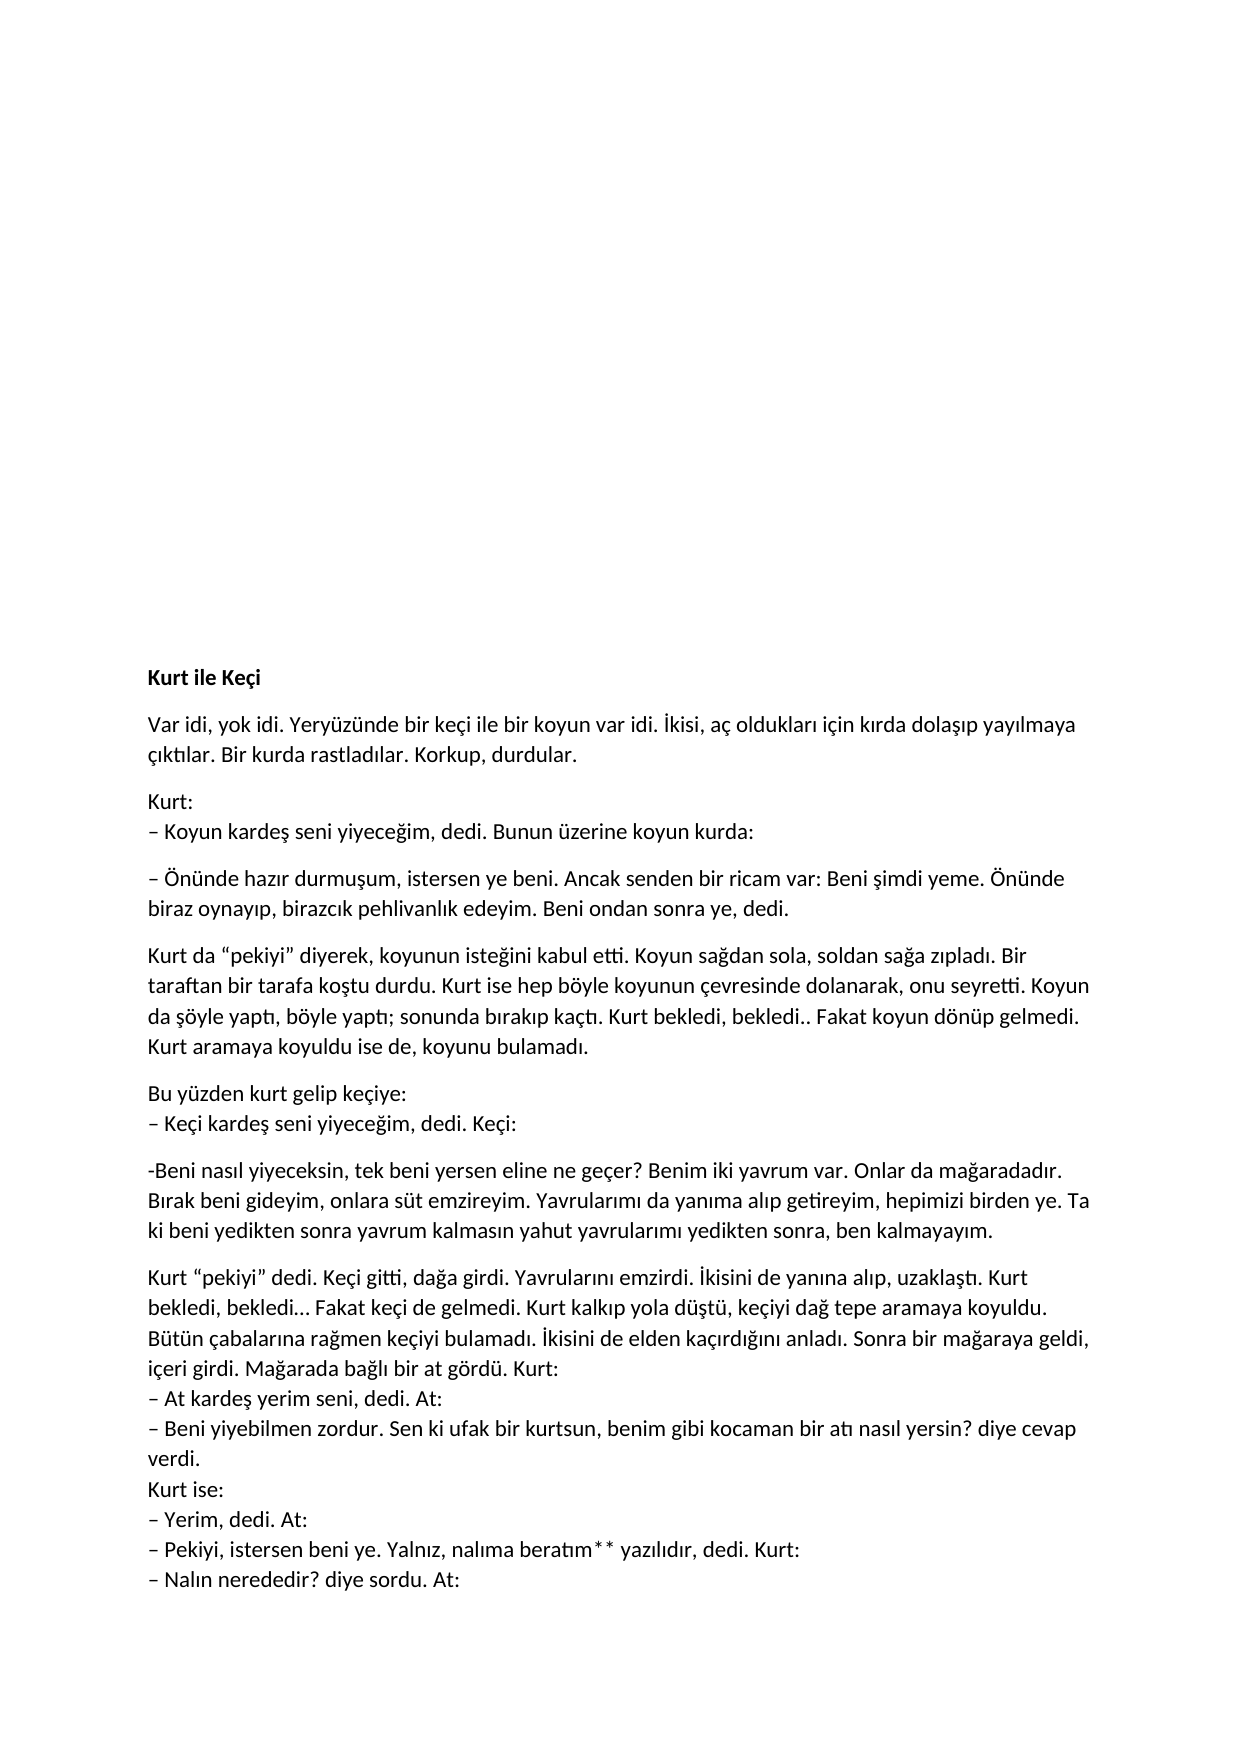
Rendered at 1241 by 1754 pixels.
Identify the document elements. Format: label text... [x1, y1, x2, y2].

text Bu yüzden kurt gelip keçiye: – Keçi kardeş seni yiyeceğim, dedi. Keçi: [148, 1079, 1093, 1137]
text – Önünde hazır durmuşum, istersen ye beni. Ancak senden bir ricam var: Beni şimdi yeme. Önünde biraz oynayıp, birazcık pehlivanlık edeyim. Beni ondan sonra ye, dedi. [148, 864, 1093, 922]
text Var idi, yok idi. Yeryüzünde bir keçi ile bir koyun var idi. İkisi, aç oldukları için kırda dolaşıp yayılmaya çıktılar. Bir kurda rastladılar. Korkup, durdular. [148, 710, 1093, 768]
text Kurt da “pekiyi” diyerek, koyunun isteğini kabul etti. Koyun sağdan sola, soldan sağa zıpladı. Bir taraftan bir tarafa koştu durdu. Kurt ise hep böyle koyunun çevresinde dolanarak, onu seyretti. Koyun da şöyle yaptı, böyle yaptı; sonunda bırakıp kaçtı. Kurt bekledi, bekledi.. Fakat koyun dönüp gelmedi. Kurt aramaya koyuldu ise de, koyunu bulamadı. [148, 941, 1093, 1060]
text Kurt ile Keçi [148, 663, 1093, 691]
text Kurt: – Koyun kardeş seni yiyeceğim, dedi. Bunun üzerine koyun kurda: [148, 787, 1093, 845]
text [148, 1263, 1093, 1593]
text -Beni nasıl yiyeceksin, tek beni yersen eline ne geçer? Benim iki yavrum var. Onlar da mağaradadır. Bırak beni gideyim, onlara süt emzireyim. Yavrularımı da yanıma alıp getireyim, hepimizi birden ye. Ta ki beni yedikten sonra yavrum kalmasın yahut yavrularımı yedikten sonra, ben kalmayayım. [148, 1156, 1093, 1244]
